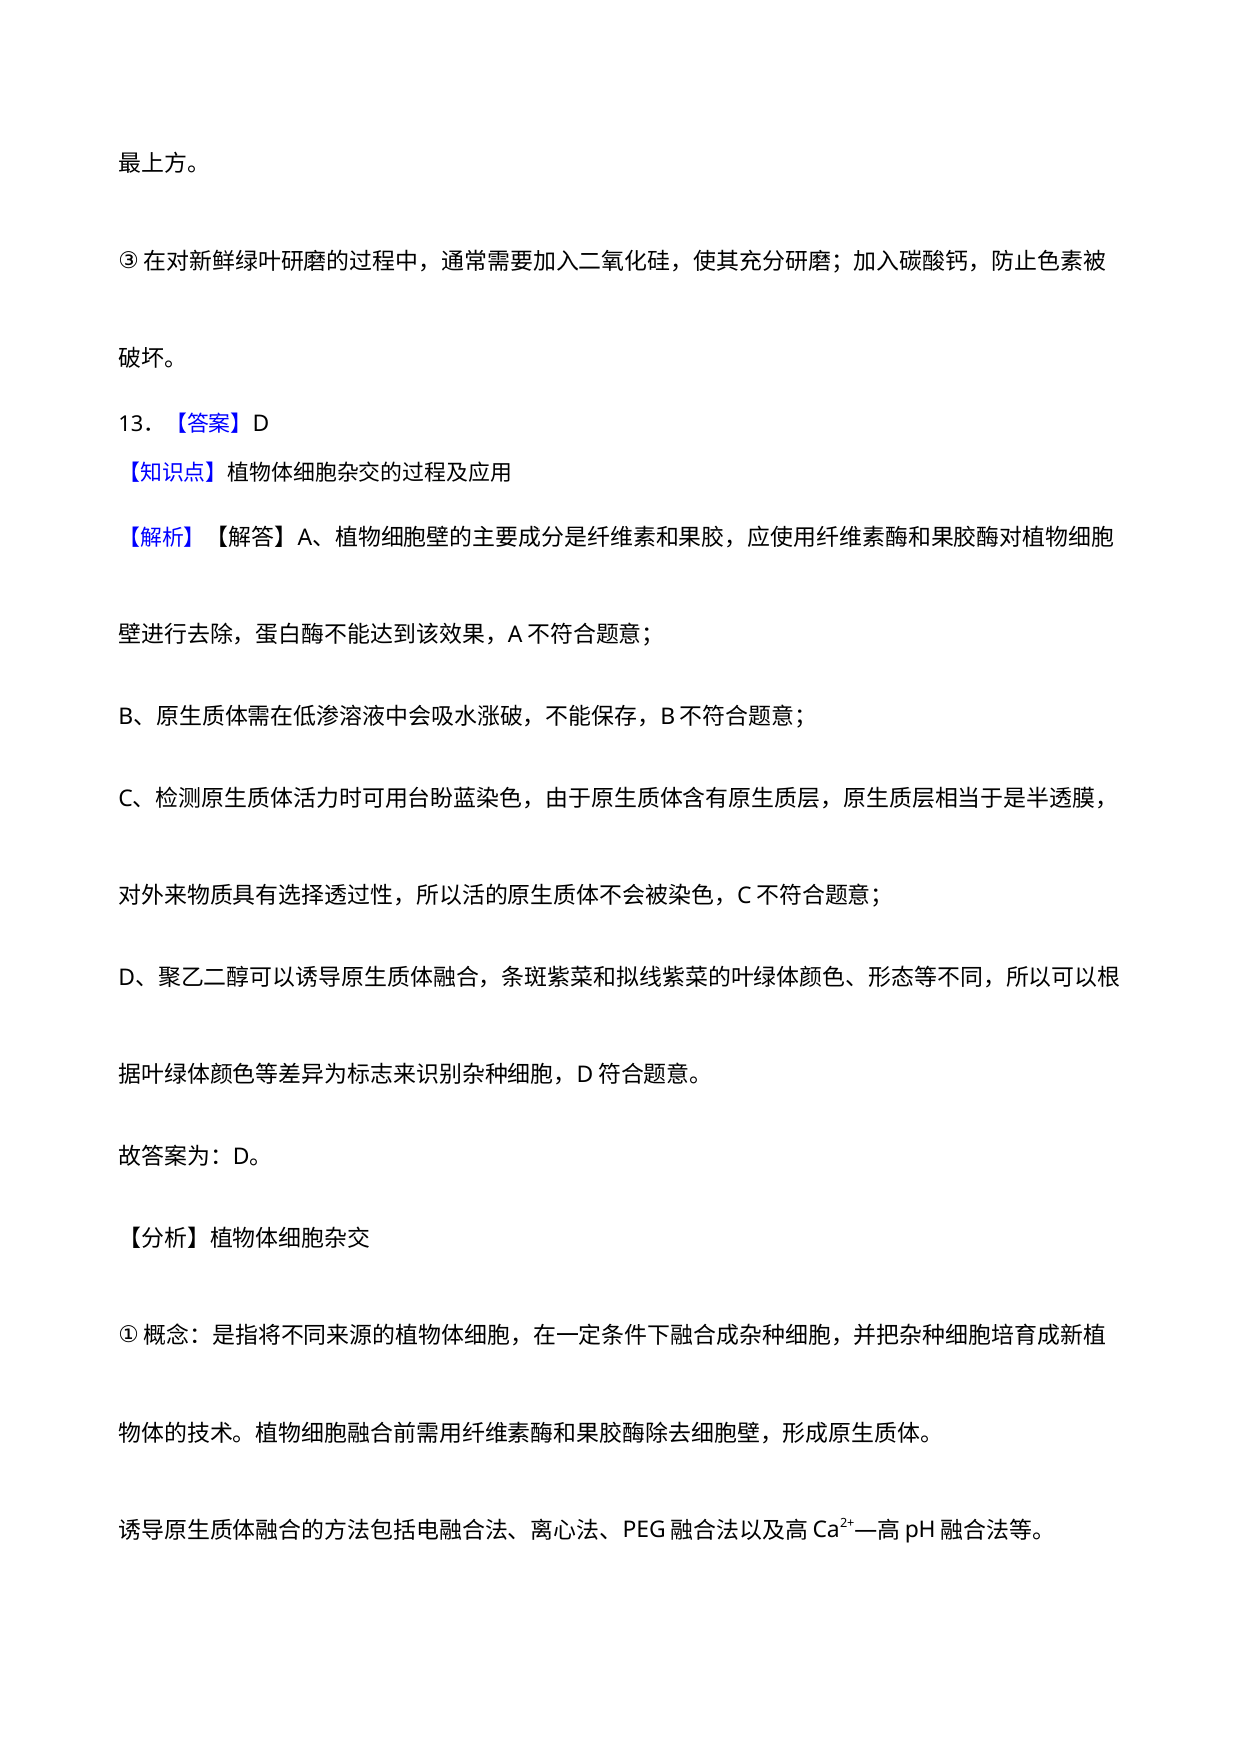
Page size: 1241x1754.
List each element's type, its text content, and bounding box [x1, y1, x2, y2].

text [118, 129, 1122, 389]
text B、原生质体需在低渗溶液中会吸水涨破，不能保存，B不符合题意； [118, 682, 1122, 747]
text 【知识点】植物体细胞杂交的过程及应用 [118, 454, 1122, 487]
text C、检测原生质体活力时可用台盼蓝染色，由于原生质体含有原生质层，原生质层相当于是半透膜，对外来物质具有选择透过性，所以活的原生质体不会被染色，C不符合题意； [118, 764, 1122, 926]
text D、聚乙二醇可以诱导原生质体融合，条斑紫菜和拟线紫菜的叶绿体颜色、形态等不同，所以可以根据叶绿体颜色等差异为标志来识别杂种细胞，D符合题意。 [118, 943, 1122, 1105]
text 【解析】【解答】A、植物细胞壁的主要成分是纤维素和果胶，应使用纤维素酶和果胶酶对植物细胞壁进行去除，蛋白酶不能达到该效果，A不符合题意； [118, 503, 1122, 665]
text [118, 1204, 1122, 1561]
text 13．【答案】D [118, 406, 1122, 438]
text 故答案为：D。 [118, 1122, 1122, 1187]
